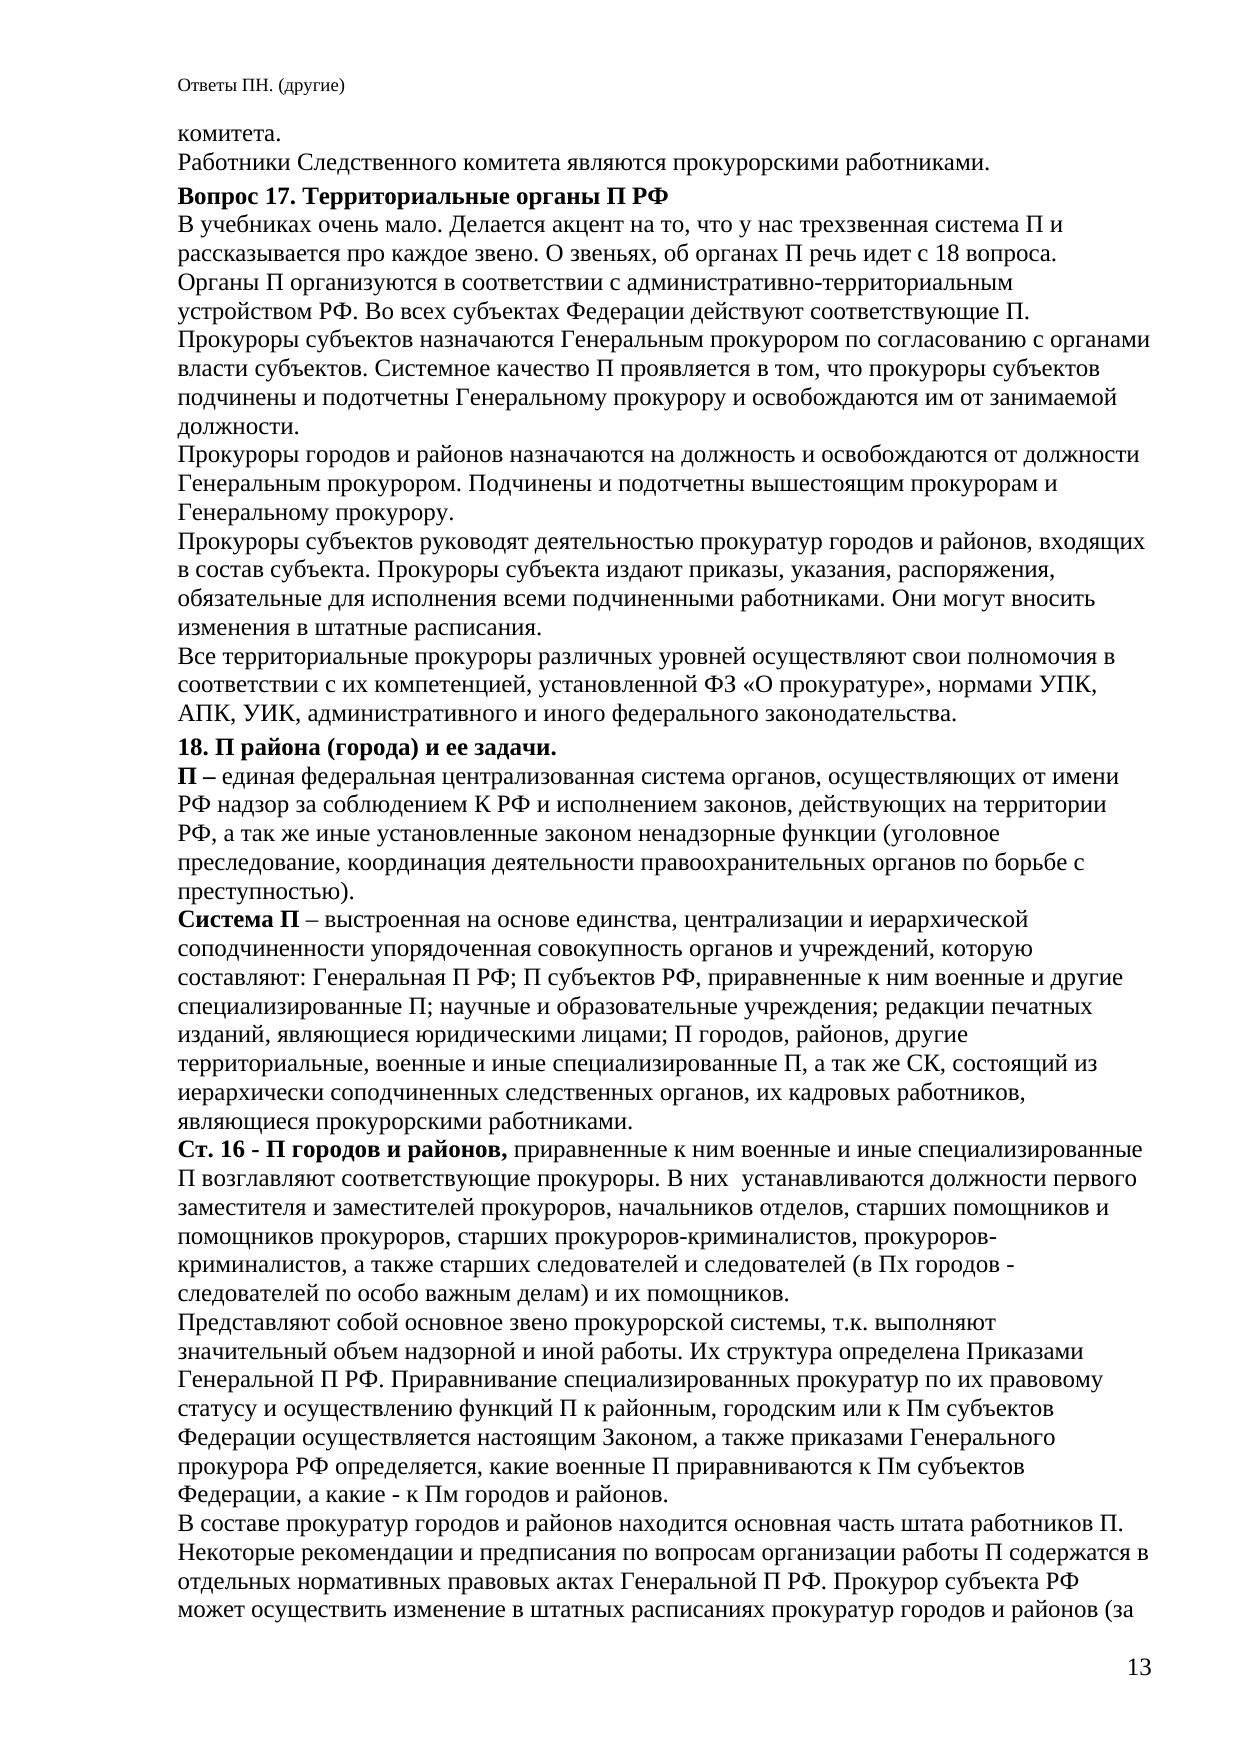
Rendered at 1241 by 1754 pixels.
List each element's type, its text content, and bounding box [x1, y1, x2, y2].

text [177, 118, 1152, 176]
text Вопрос 17. Территориальные органы П РФ В учебниках очень мало. Делается акцент на то, что у нас трехзвенная система П и рассказывается про каждое звено. О звеньях, об органах П речь идет с 18 вопроса. Органы П организуются в соответствии с административно-территориальным устройством РФ. Во всех субъектах Федерации действуют соответствующие П. Прокуроры субъектов назначаются Генеральным прокурором по согласованию с органами власти субъектов. Системное качество П проявляется в том, что прокуроры субъектов подчинены и подотчетны Генеральному прокурору и освобождаются им от занимаемой должности. Прокуроры городов и районов назначаются на должность и освобождаются от должности Генеральным прокурором. Подчинены и подотчетны вышестоящим прокурорам и Генеральному прокурору. Прокуроры субъектов руководят деятельностью прокуратур городов и районов, входящих в состав субъекта. Прокуроры субъекта издают приказы, указания, распоряжения, обязательные для исполнения всеми подчиненными работниками. Они могут вносить изменения в штатные расписания. Все территориальные прокуроры различных уровней осуществляют свои полномочия в соответствии с их компетенцией, установленной ФЗ «О прокуратуре», нормами УПК, АПК, УИК, административного и иного федерального законодательства. [177, 181, 1152, 727]
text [177, 732, 1152, 1623]
